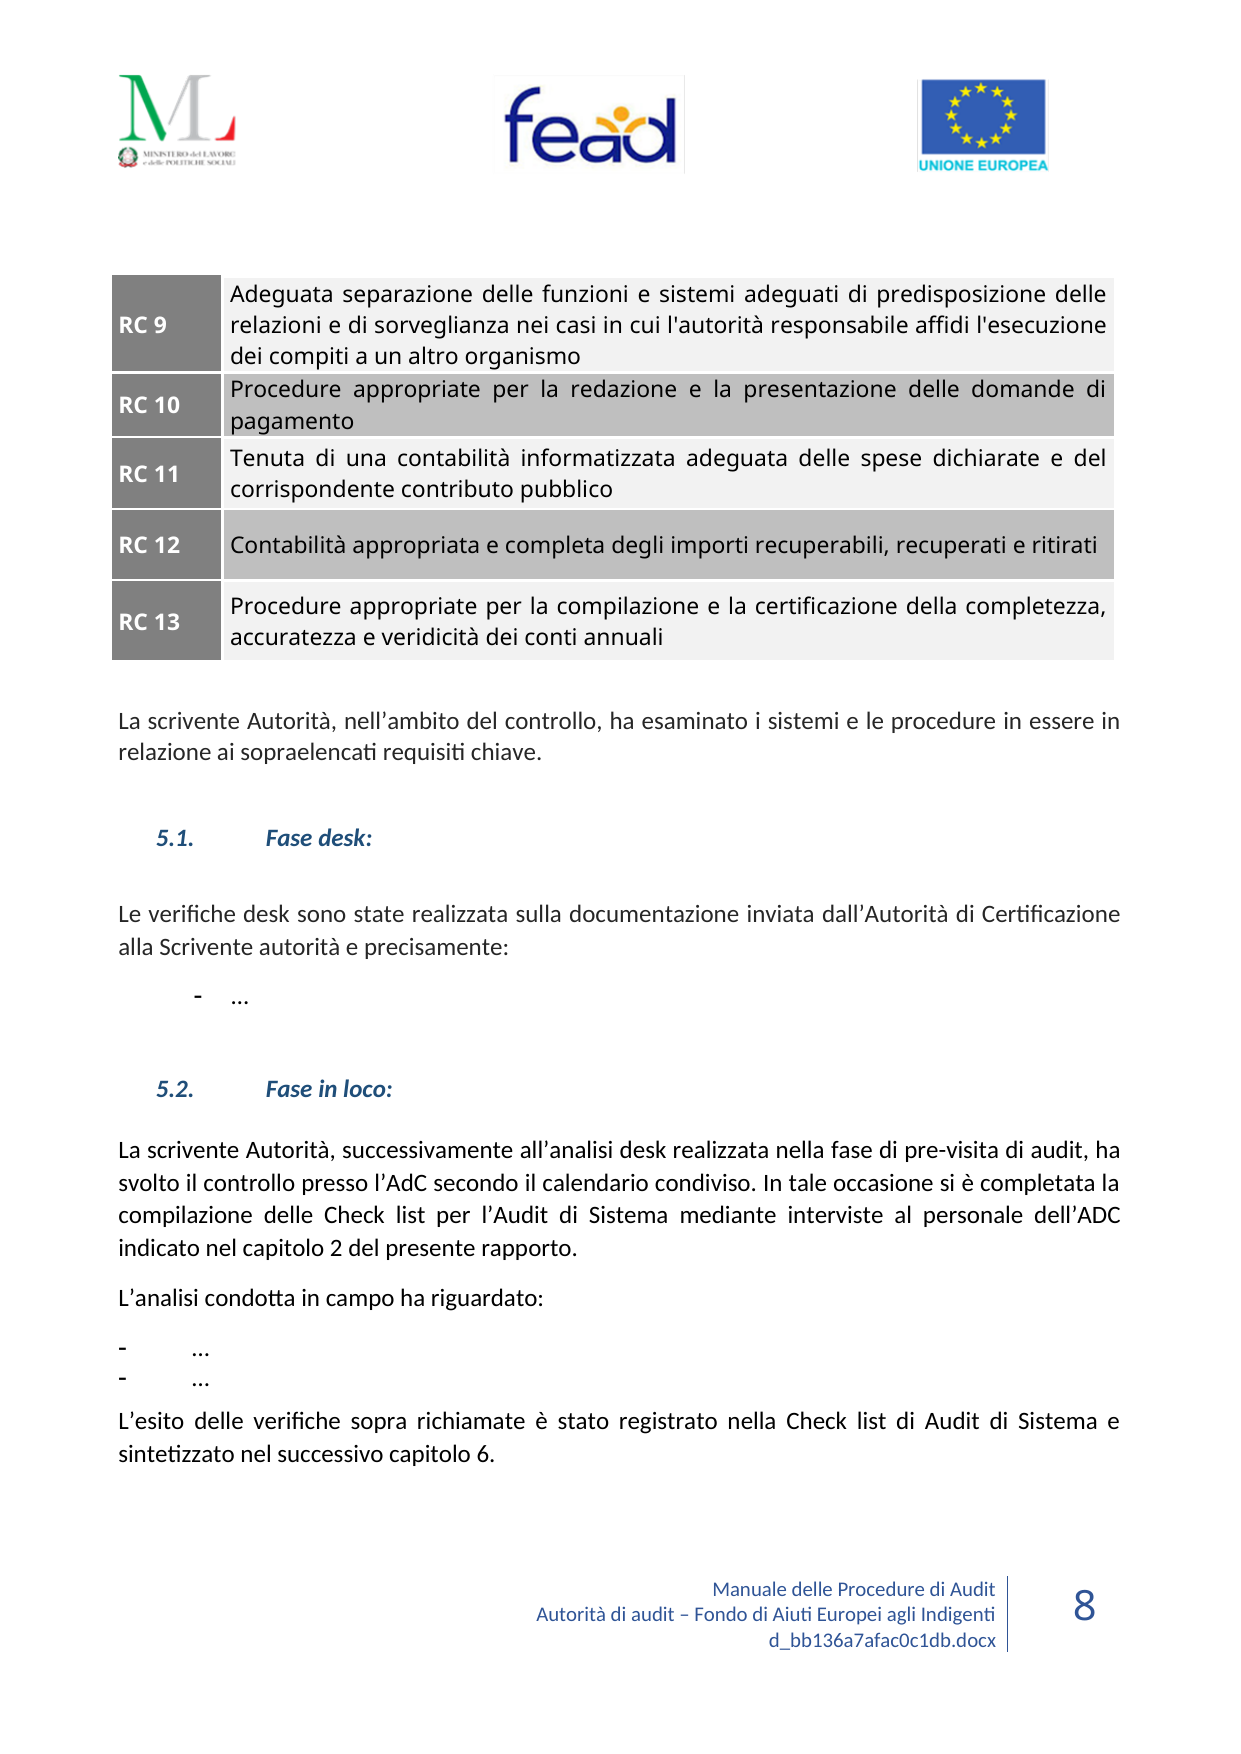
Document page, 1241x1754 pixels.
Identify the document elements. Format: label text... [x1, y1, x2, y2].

subtitle Fase in loco: [156, 1073, 1122, 1103]
table_header Adeguata separazione delle funzioni e sistemi adeguati di predisposizione delle relazioni e di sorveglianza nei casi in cui l'autorità responsabile affidi l'esecuzione dei compiti a un altro organismo [224, 278, 1114, 371]
table_cell Contabilità appropriata e completa degli importi recuperabili, recuperati e ritirati [224, 510, 1114, 579]
text La scrivente Autorità, nell’ambito del controllo, ha esaminato i sistemi e le procedure in essere in relazione ai sopraelencati requisiti chiave. [118, 705, 1122, 766]
table_cell RC 12 [112, 510, 221, 579]
table_header RC 9 [112, 275, 221, 371]
table_cell Tenuta di una contabilità informatizzata adeguata delle spese dichiarate e del corrispondente contributo pubblico [224, 439, 1114, 508]
text L’analisi condotta in campo ha riguardato: [118, 1282, 1122, 1313]
table_cell RC 13 [112, 581, 221, 660]
text L’esito delle verifiche sopra richiamate è stato registrato nella Check list di Audit di Sistema e sintetizzato nel successivo capitolo 6. [118, 1405, 1122, 1469]
list … [118, 1332, 1122, 1362]
table_cell RC 10 [112, 374, 221, 436]
table_cell Procedure appropriate per la redazione e la presentazione delle domande di pagamento [224, 374, 1114, 436]
picture [118, 73, 1156, 175]
text Le verifiche desk sono state realizzata sulla documentazione inviata dall’Autorità di Certificazione alla Scrivente autorità e precisamente: [118, 898, 1122, 961]
text La scrivente Autorità, successivamente all’analisi desk realizzata nella fase di pre-visita di audit, ha svolto il controllo presso l’AdC secondo il calendario condiviso. In tale occasione si è completata la compilazione delle Check list per l’Audit di Sistema mediante interviste al personale dell’ADC indicato nel capitolo 2 del presente rapporto. [118, 1134, 1122, 1263]
table_cell RC 11 [112, 438, 221, 508]
table_cell Procedure appropriate per la compilazione e la certificazione della completezza, accuratezza e veridicità dei conti annuali [224, 582, 1114, 660]
subtitle Fase desk: [156, 822, 1122, 852]
list … [118, 1362, 1122, 1393]
list … [193, 980, 1122, 1011]
